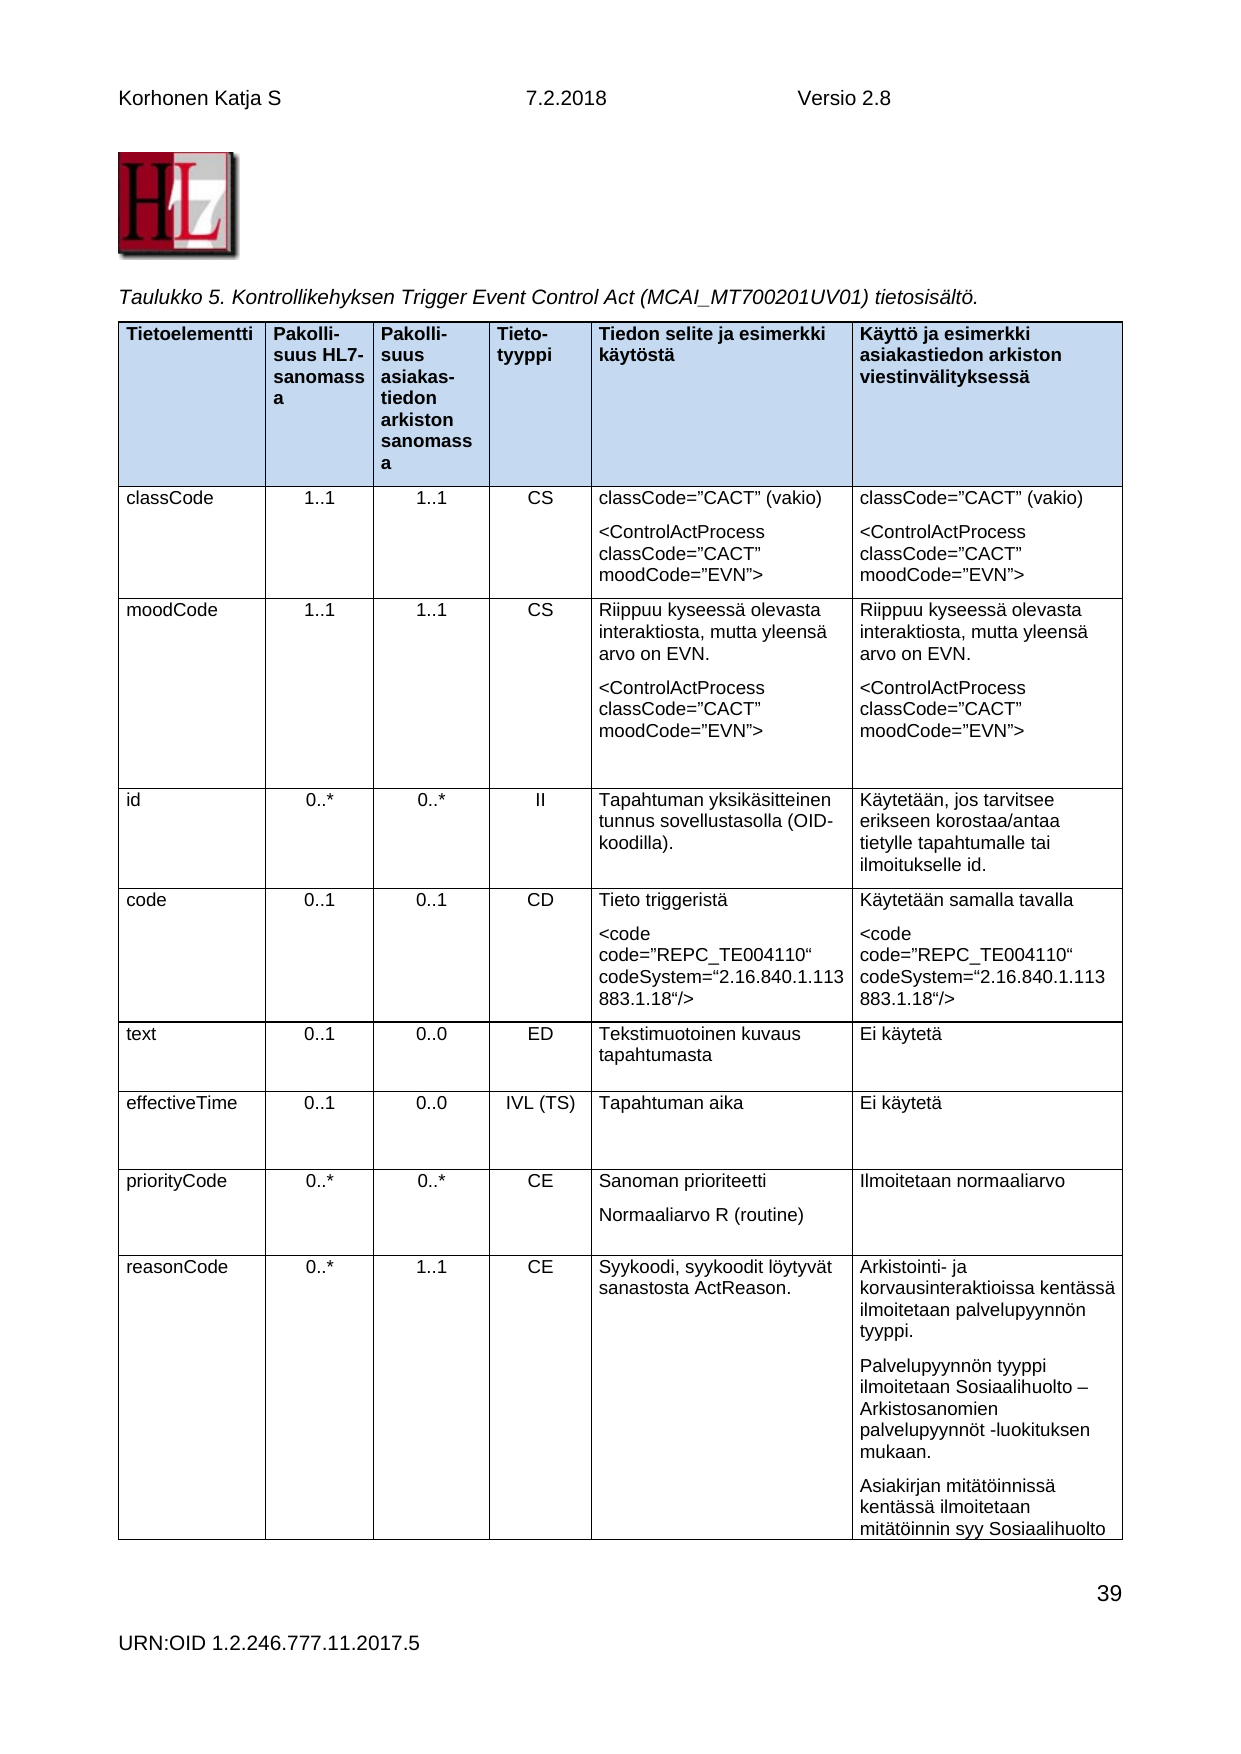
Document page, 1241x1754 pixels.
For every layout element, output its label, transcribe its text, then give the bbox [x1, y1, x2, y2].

table_cell II [490, 789, 591, 887]
table_header Pakolli-suus asiakas-tiedon arkiston sanomassa [374, 323, 489, 486]
table_cell priorityCode [119, 1170, 265, 1254]
table_cell CS [490, 487, 591, 598]
table_header Pakolli-suus HL7-sanomassa [266, 323, 373, 486]
table_cell Sanoman prioriteetti Normaaliarvo R (routine) [592, 1170, 852, 1254]
table_cell Ei käytetä [853, 1023, 1122, 1091]
table_cell 0..* [266, 1256, 373, 1539]
table_cell Riippuu kyseessä olevasta interaktiosta, mutta yleensä arvo on EVN. <ControlActProcess classCode=”CACT” moodCode=”EVN”> [592, 599, 852, 788]
table_cell 0..0 [374, 1023, 489, 1091]
table_cell Riippuu kyseessä olevasta interaktiosta, mutta yleensä arvo on EVN. <ControlActProcess classCode=”CACT” moodCode=”EVN”> [853, 599, 1122, 788]
table_cell moodCode [119, 599, 265, 788]
table_cell Käytetään samalla tavalla <code code=”REPC_TE004110“ codeSystem=“2.16.840.1.113883.1.18“/> [853, 889, 1122, 1021]
table_cell Ei käytetä [853, 1092, 1122, 1169]
table_header Käyttö ja esimerkki asiakastiedon arkiston viestinvälityksessä [853, 323, 1122, 486]
table_cell 1..1 [374, 487, 489, 598]
table_header Tiedon selite ja esimerkki käytöstä [592, 323, 852, 486]
table_cell 0..1 [266, 889, 373, 1021]
table_cell id [119, 789, 265, 887]
table_cell 0..* [374, 789, 489, 887]
table_cell 0..1 [266, 1023, 373, 1091]
table_cell ED [490, 1023, 591, 1091]
table_cell 0..1 [266, 1092, 373, 1169]
table_cell Ilmoitetaan normaaliarvo [853, 1170, 1122, 1254]
table_cell classCode=”CACT” (vakio) <ControlActProcess classCode=”CACT” moodCode=”EVN”> [853, 487, 1122, 598]
table_cell 0..* [374, 1170, 489, 1254]
table_cell 1..1 [266, 487, 373, 598]
table_cell Käytetään, jos tarvitsee erikseen korostaa/antaa tietylle tapahtumalle tai ilmoitukselle id. [853, 789, 1122, 887]
table_cell Tieto triggeristä <code code=”REPC_TE004110“ codeSystem=“2.16.840.1.113883.1.18“/> [592, 889, 852, 1021]
table_cell CE [490, 1170, 591, 1254]
table_header Tietoelementti [119, 323, 265, 486]
table_cell Tapahtuman aika [592, 1092, 852, 1169]
table_cell 1..1 [266, 599, 373, 788]
table_cell code [119, 889, 265, 1021]
table_cell 0..1 [374, 889, 489, 1021]
table_cell Tekstimuotoinen kuvaus tapahtumasta [592, 1023, 852, 1091]
table_cell IVL (TS) [490, 1092, 591, 1169]
table_cell reasonCode [119, 1256, 265, 1539]
table_cell classCode=”CACT” (vakio) <ControlActProcess classCode=”CACT” moodCode=”EVN”> [592, 487, 852, 598]
table_cell effectiveTime [119, 1092, 265, 1169]
table_cell 0..* [266, 1170, 373, 1254]
table_cell 1..1 [374, 1256, 489, 1539]
table_cell 1..1 [374, 599, 489, 788]
table_header Tieto-tyyppi [490, 323, 591, 486]
table_cell CD [490, 889, 591, 1021]
table_cell text [119, 1023, 265, 1091]
table_cell 0..* [266, 789, 373, 887]
table_cell classCode [119, 487, 265, 598]
table_cell CE [490, 1256, 591, 1539]
text Taulukko 5. Kontrollikehyksen Trigger Event Control Act (MCAI_MT700201UV01) tietosisältö. [118, 285, 1122, 309]
table_cell Tapahtuman yksikäsitteinen tunnus sovellustasolla (OID-koodilla). [592, 789, 852, 887]
table_cell CS [490, 599, 591, 788]
table_cell Syykoodi, syykoodit löytyvät sanastosta ActReason. [592, 1256, 852, 1539]
picture [118, 152, 241, 260]
table_cell 0..0 [374, 1092, 489, 1169]
